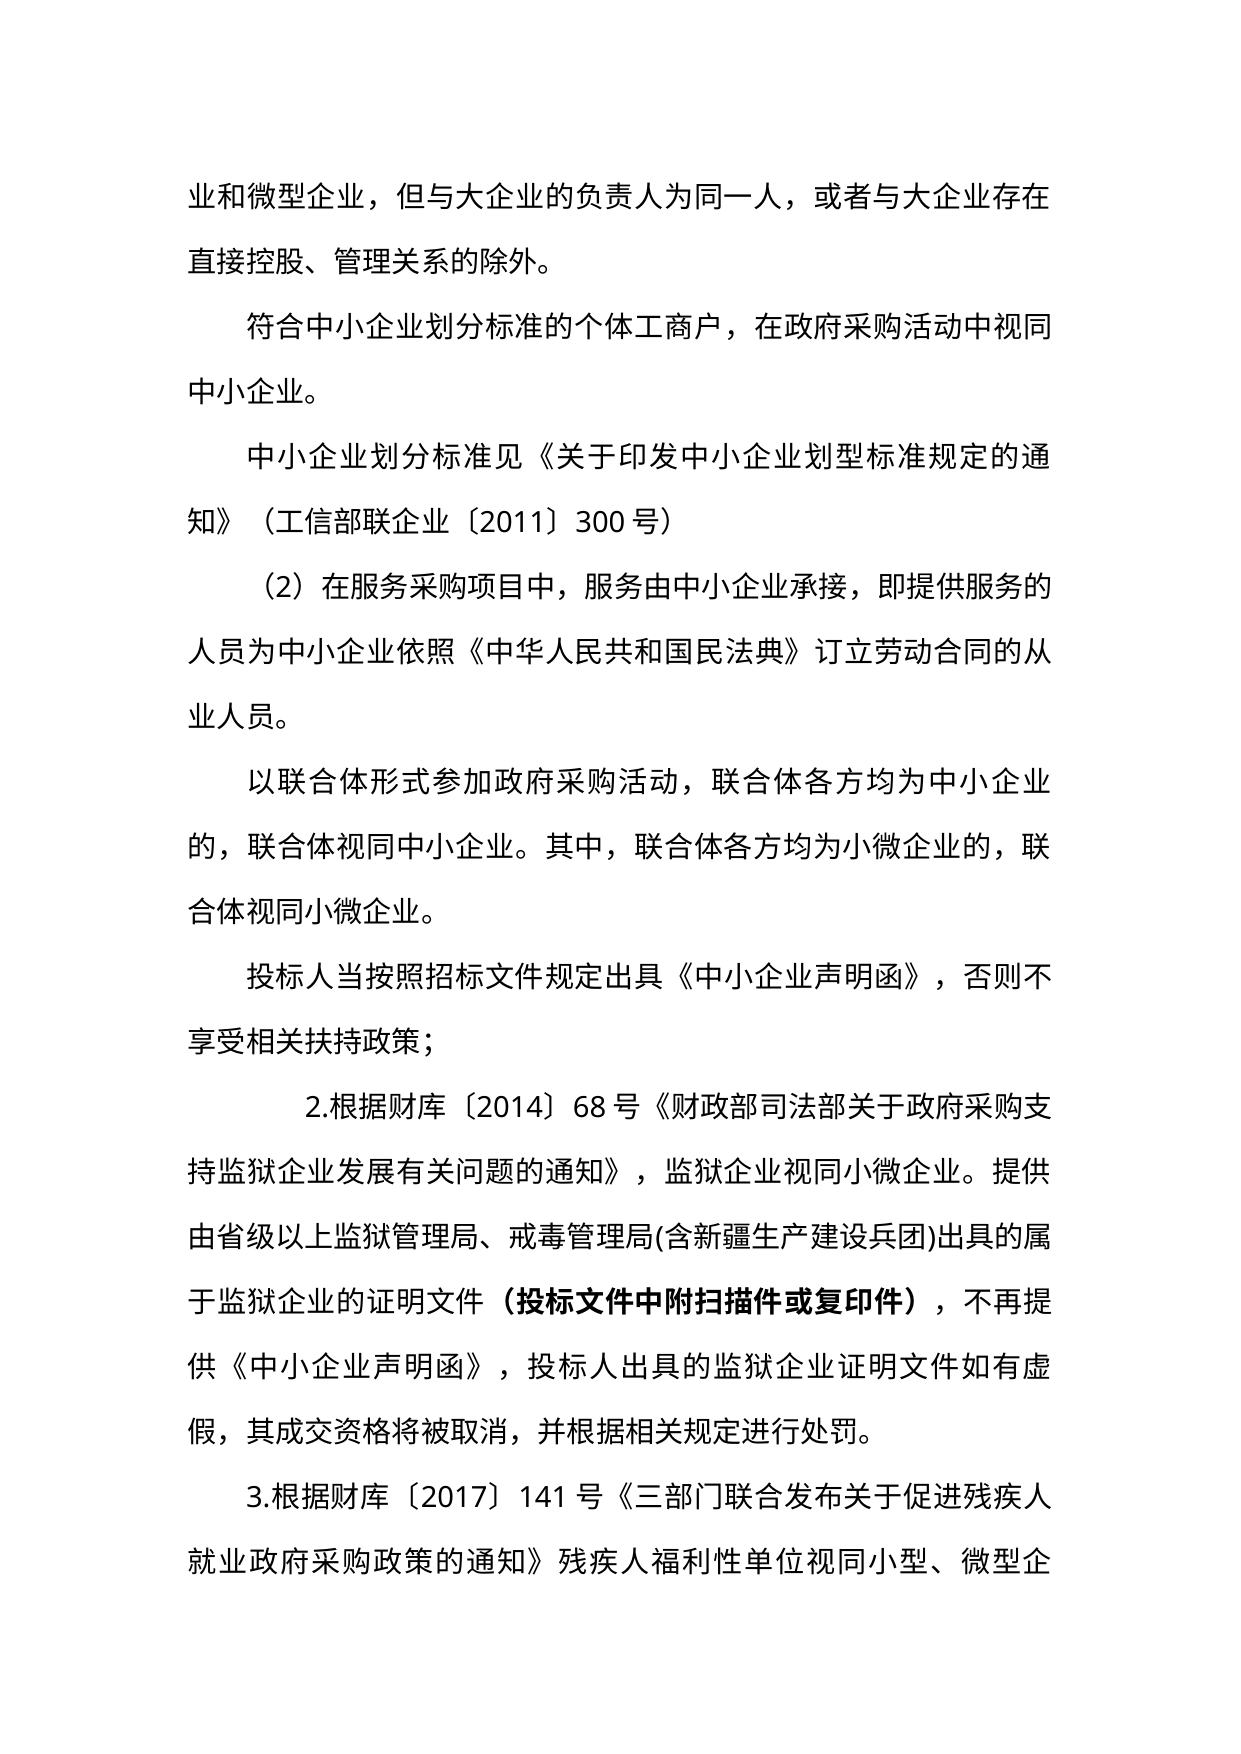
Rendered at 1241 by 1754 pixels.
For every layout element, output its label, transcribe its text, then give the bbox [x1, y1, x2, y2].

text 以联合体形式参加政府采购活动，联合体各方均为中小企业的，联合体视同中小企业。其中，联合体各方均为小微企业的，联合体视同小微企业。 [187, 747, 1053, 942]
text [187, 162, 1053, 292]
text 投标人当按照招标文件规定出具《中小企业声明函》，否则不享受相关扶持政策； [187, 942, 1053, 1072]
text 中小企业划分标准见《关于印发中小企业划型标准规定的通知》（工信部联企业〔2011〕300号） [187, 422, 1053, 552]
text （2）在服务采购项目中，服务由中小企业承接，即提供服务的人员为中小企业依照《中华人民共和国民法典》订立劳动合同的从业人员。 [187, 552, 1053, 747]
text 2.根据财库〔2014〕68号《财政部司法部关于政府采购支持监狱企业发展有关问题的通知》，监狱企业视同小微企业。提供由省级以上监狱管理局、戒毒管理局(含新疆生产建设兵团)出具的属于监狱企业的证明文件（投标文件中附扫描件或复印件），不再提供《中小企业声明函》，投标人出具的监狱企业证明文件如有虚假，其成交资格将被取消，并根据相关规定进行处罚。 [187, 1072, 1053, 1462]
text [187, 1462, 1053, 1592]
text 符合中小企业划分标准的个体工商户，在政府采购活动中视同中小企业。 [187, 292, 1053, 422]
